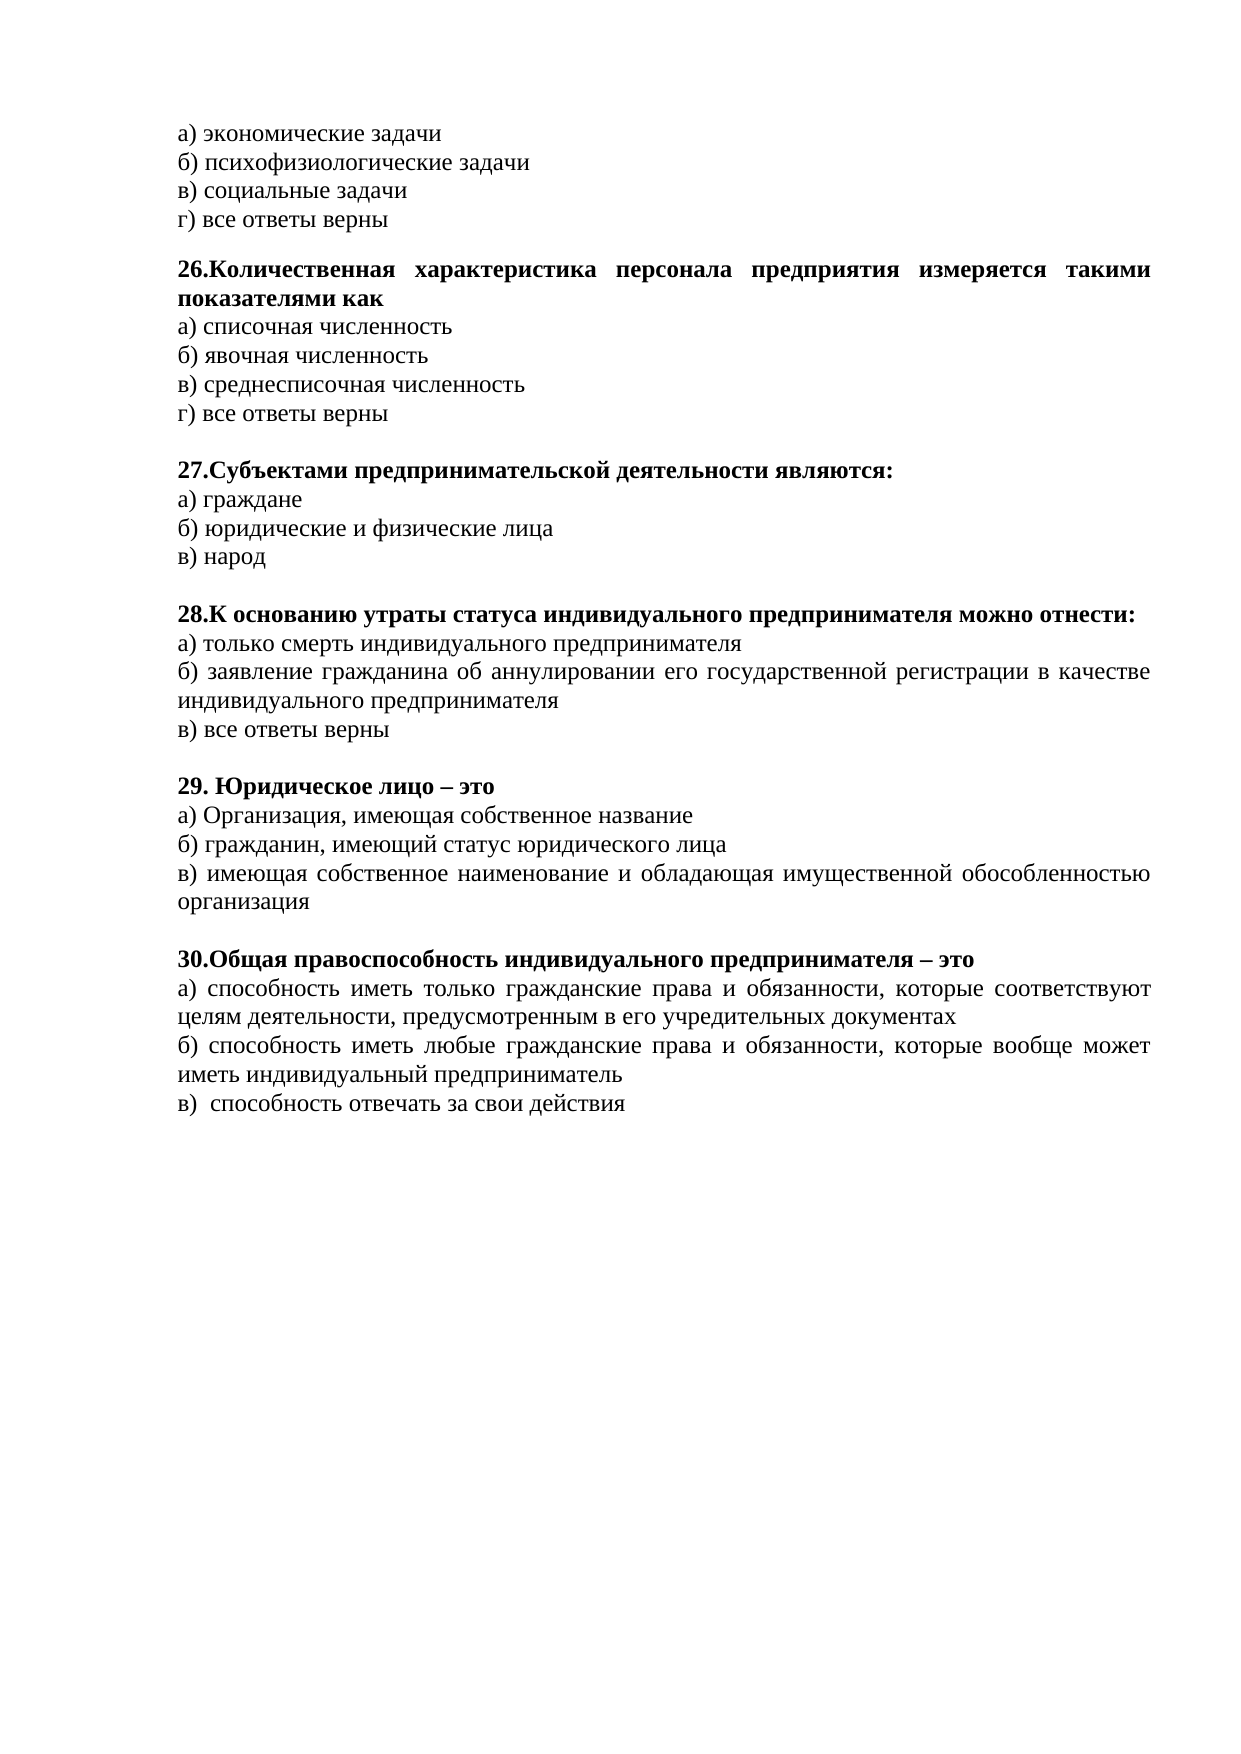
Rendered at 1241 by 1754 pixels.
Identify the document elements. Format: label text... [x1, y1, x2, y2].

list в) все ответы верны [177, 714, 1152, 743]
list а) списочная численность [177, 311, 1152, 340]
list 27.Субъектами предпринимательской деятельности являются: [177, 455, 1152, 484]
text а) экономические задачи б) психофизиологические задачи в) социальные задачи г) все ответы верны [177, 118, 1152, 233]
list в) способность отвечать за свои действия [177, 1088, 1152, 1116]
list б) способность иметь любые гражданские права и обязанности, которые вообще может иметь индивидуальный предприниматель [177, 1030, 1152, 1088]
list а) способность иметь только гражданские права и обязанности, которые соответствуют целям деятельности, предусмотренным в его учредительных документах [177, 973, 1152, 1030]
list 28.К основанию утраты статуса индивидуального предпринимателя можно отнести: [177, 599, 1152, 628]
list 26.Количественная характеристика персонала предприятия измеряется такими показателями как [177, 254, 1152, 311]
list в) народ [177, 541, 1152, 570]
list б) гражданин, имеющий статус юридического лица [177, 829, 1152, 858]
list б) юридические и физические лица [177, 513, 1152, 541]
list а) Организация, имеющая собственное название [177, 800, 1152, 829]
list 30.Общая правоспособность индивидуального предпринимателя – это [177, 944, 1152, 973]
list 29. Юридическое лицо – это [177, 771, 1152, 800]
list в) среднесписочная численность [177, 369, 1152, 398]
list г) все ответы верны [177, 398, 1152, 426]
list а) только смерть индивидуального предпринимателя [177, 628, 1152, 656]
list в) имеющая собственное наименование и обладающая имущественной обособленностью организация [177, 858, 1152, 915]
list а) граждане [177, 484, 1152, 513]
list б) заявление гражданина об аннулировании его государственной регистрации в качестве индивидуального предпринимателя [177, 656, 1152, 714]
list б) явочная численность [177, 340, 1152, 369]
